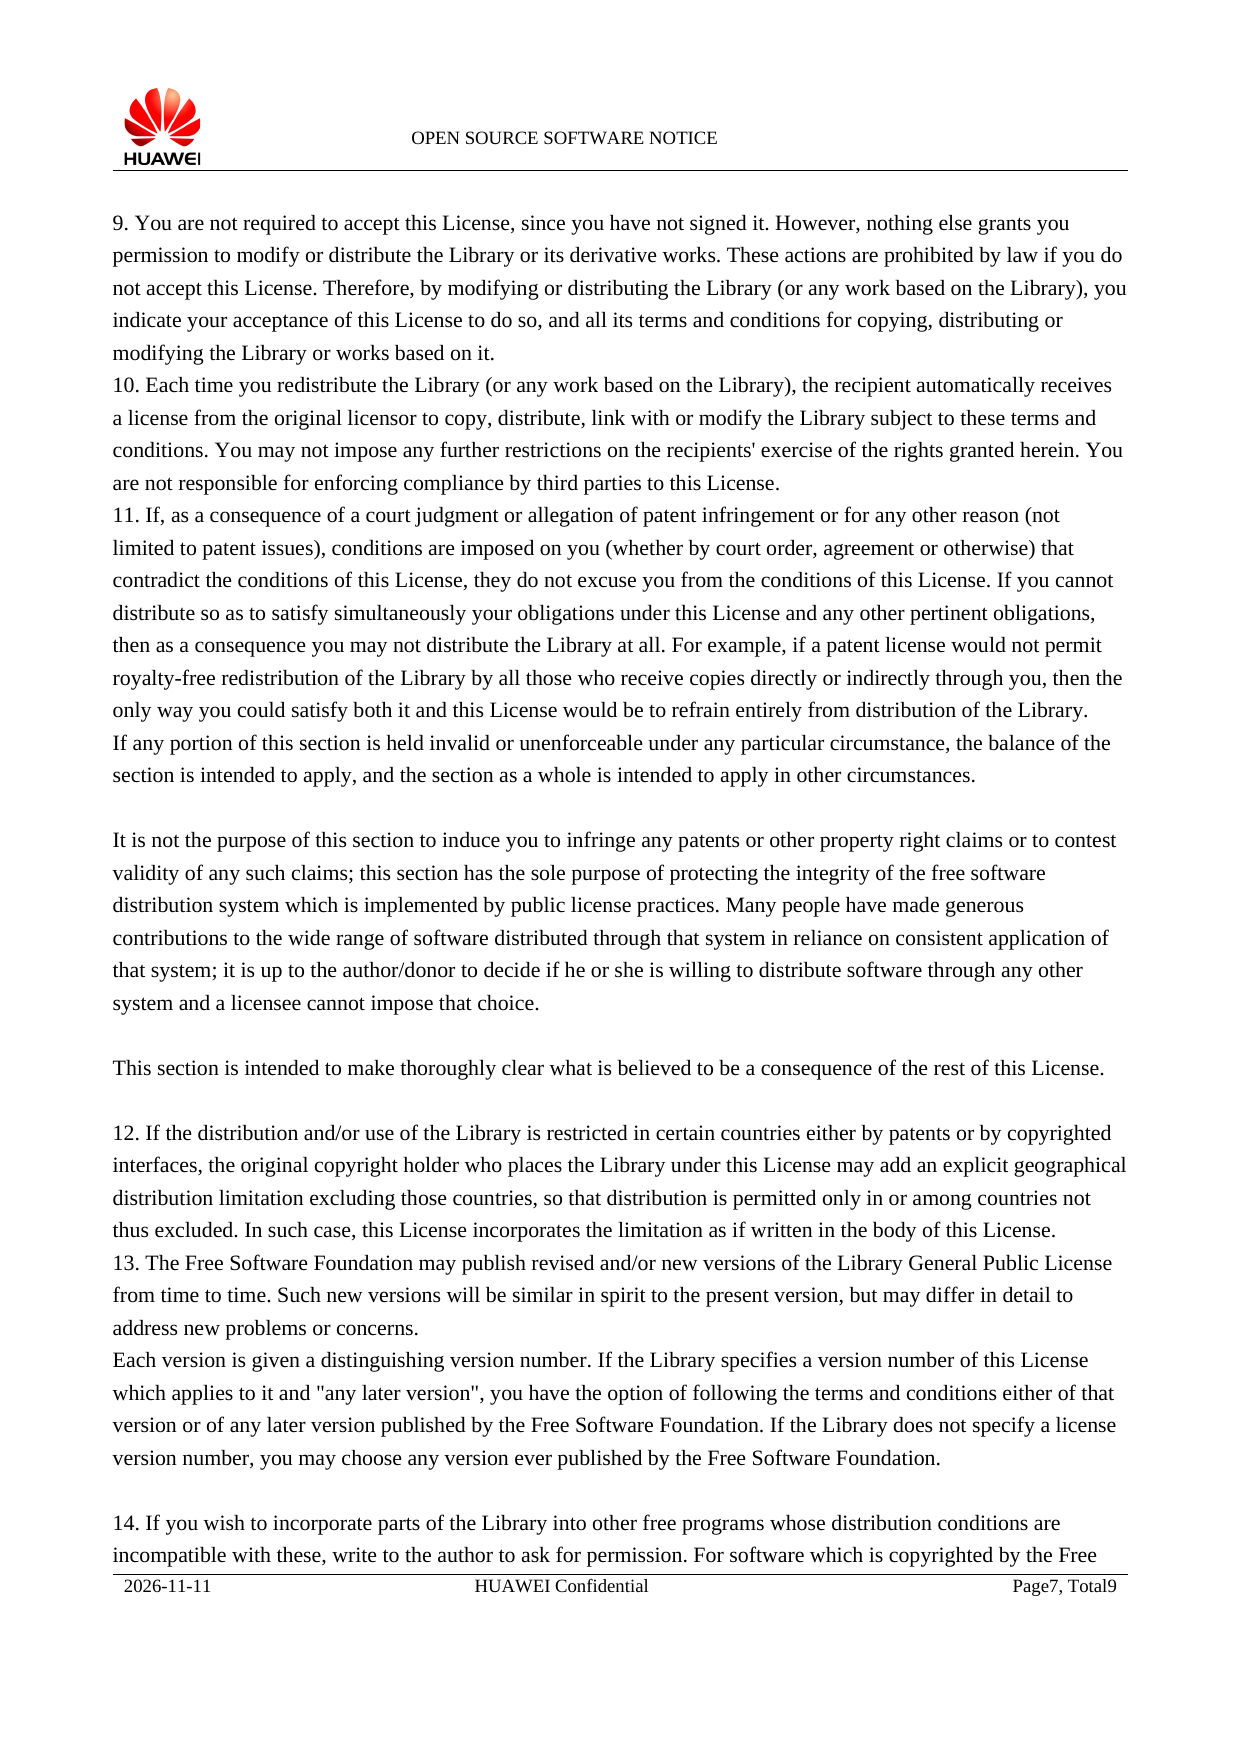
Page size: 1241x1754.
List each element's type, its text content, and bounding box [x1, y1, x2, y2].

picture [124, 88, 201, 165]
